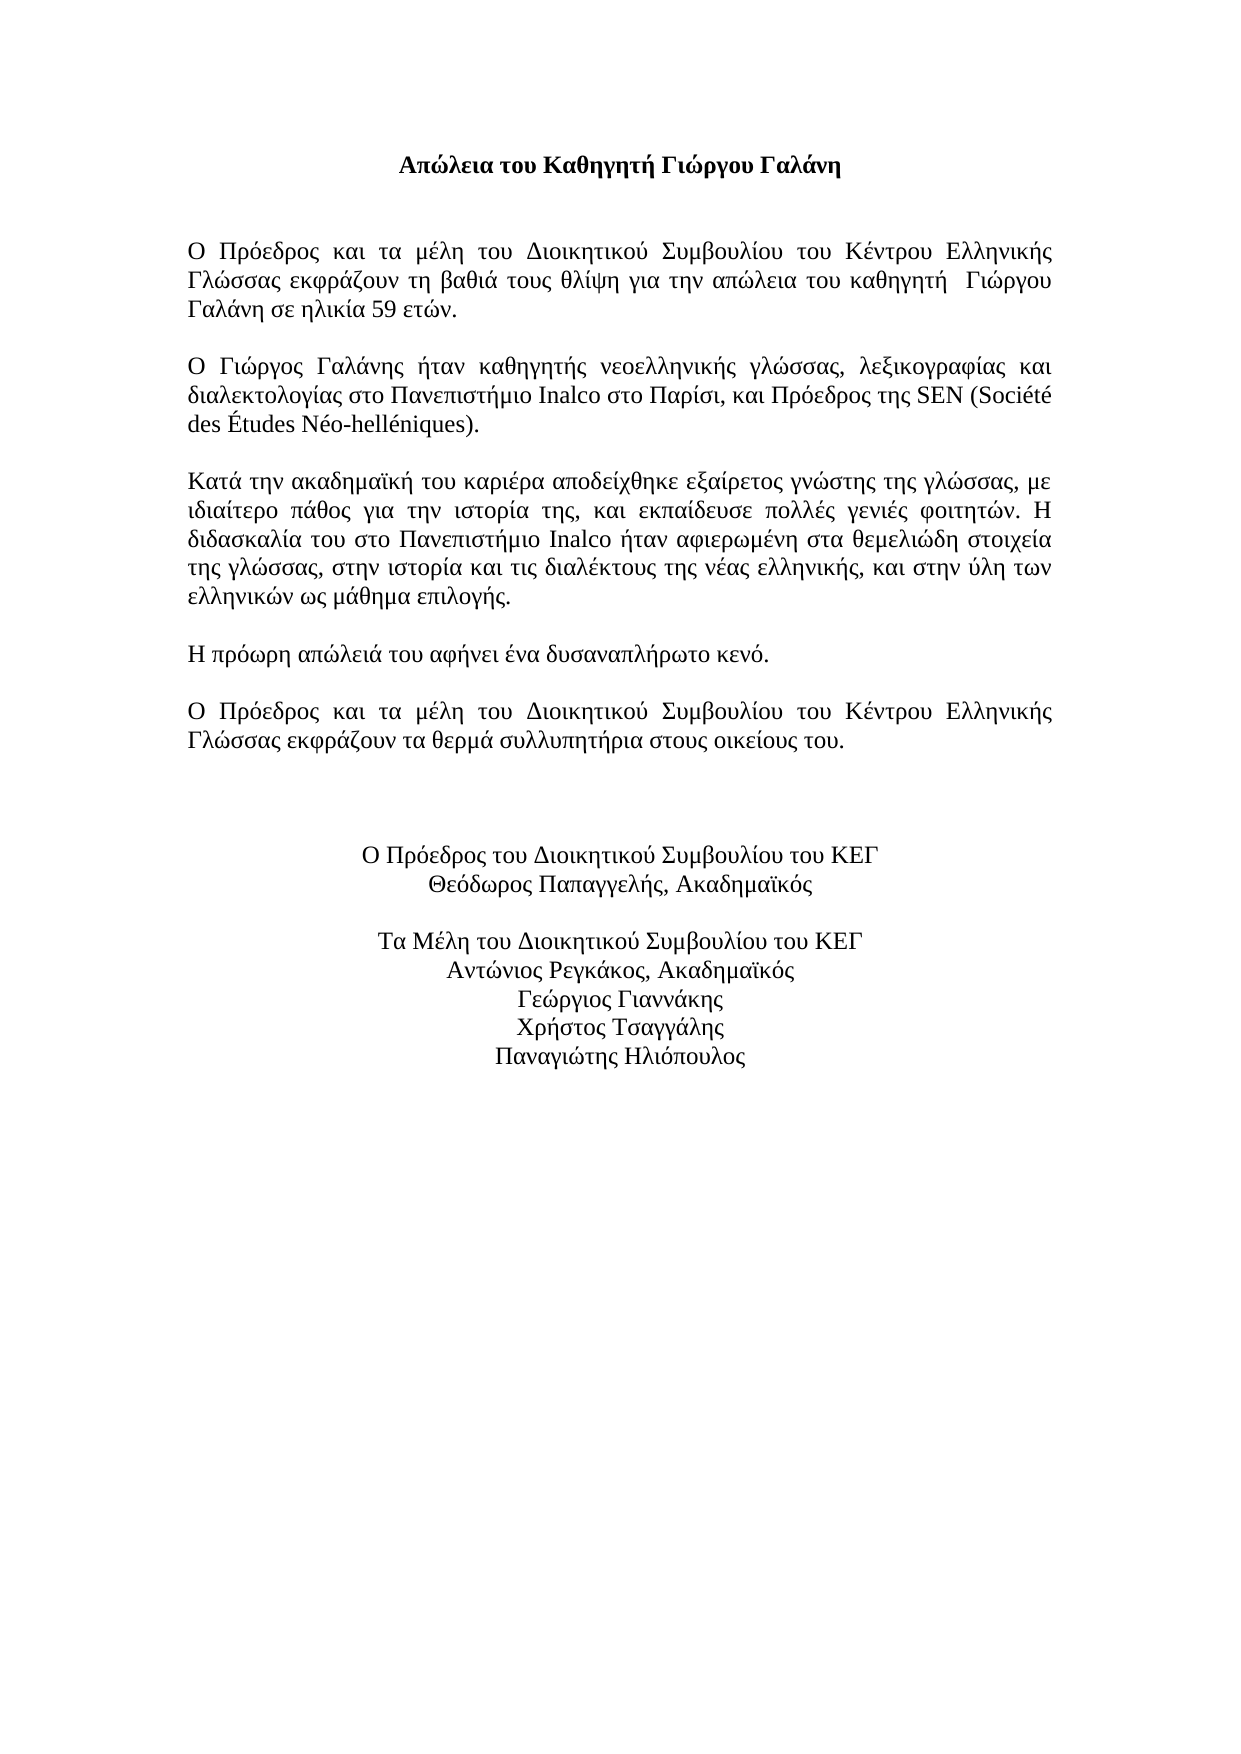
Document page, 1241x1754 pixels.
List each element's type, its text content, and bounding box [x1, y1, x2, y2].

text Κατά την ακαδημαϊκή του καριέρα αποδείχθηκε εξαίρετος γνώστης της γλώσσας, με ιδιαίτερο πάθος για την ιστορία της, και εκπαίδευσε πολλές γενιές φοιτητών. Η διδασκαλία του στο Πανεπιστήμιο Inalco ήταν αφιερωμένη στα θεμελιώδη στοιχεία της γλώσσας, στην ιστορία και τις διαλέκτους της νέας ελληνικής, και στην ύλη των ελληνικών ως μάθημα επιλογής. [187, 466, 1053, 610]
text Απώλεια του Καθηγητή Γιώργου Γαλάνη [187, 150, 1053, 179]
text Γεώργιος Γιαννάκης [187, 984, 1053, 1012]
text Θεόδωρος Παπαγγελής, Ακαδημαϊκός [187, 869, 1053, 897]
text Ο Γιώργος Γαλάνης ήταν καθηγητής νεοελληνικής γλώσσας, λεξικογραφίας και διαλεκτολογίας στο Πανεπιστήμιο Inalco στο Παρίσι, και Πρόεδρος της SEN (Société des Études Néo-helléniques). [187, 351, 1053, 437]
text Τα Μέλη του Διοικητικού Συμβουλίου του ΚΕΓ [187, 926, 1053, 955]
text Αντώνιος Ρεγκάκος, Ακαδημαϊκός [187, 955, 1053, 984]
text Ο Πρόεδρος και τα μέλη του Διοικητικού Συμβουλίου του Κέντρου Ελληνικής Γλώσσας εκφράζουν τα θερμά συλλυπητήρια στους οικείους του. [187, 696, 1053, 754]
text Ο Πρόεδρος και τα μέλη του Διοικητικού Συμβουλίου του Κέντρου Ελληνικής Γλώσσας εκφράζουν τη βαθιά τους θλίψη για την απώλεια του καθηγητή Γιώργου Γαλάνη σε ηλικία 59 ετών. [187, 236, 1053, 322]
text Χρήστος Τσαγγάλης [187, 1012, 1053, 1041]
text Η πρόωρη απώλειά του αφήνει ένα δυσαναπλήρωτο κενό. [187, 639, 1053, 667]
text Ο Πρόεδρος του Διοικητικού Συμβουλίου του ΚΕΓ [187, 840, 1053, 869]
text Παναγιώτης Ηλιόπουλος [187, 1041, 1053, 1070]
